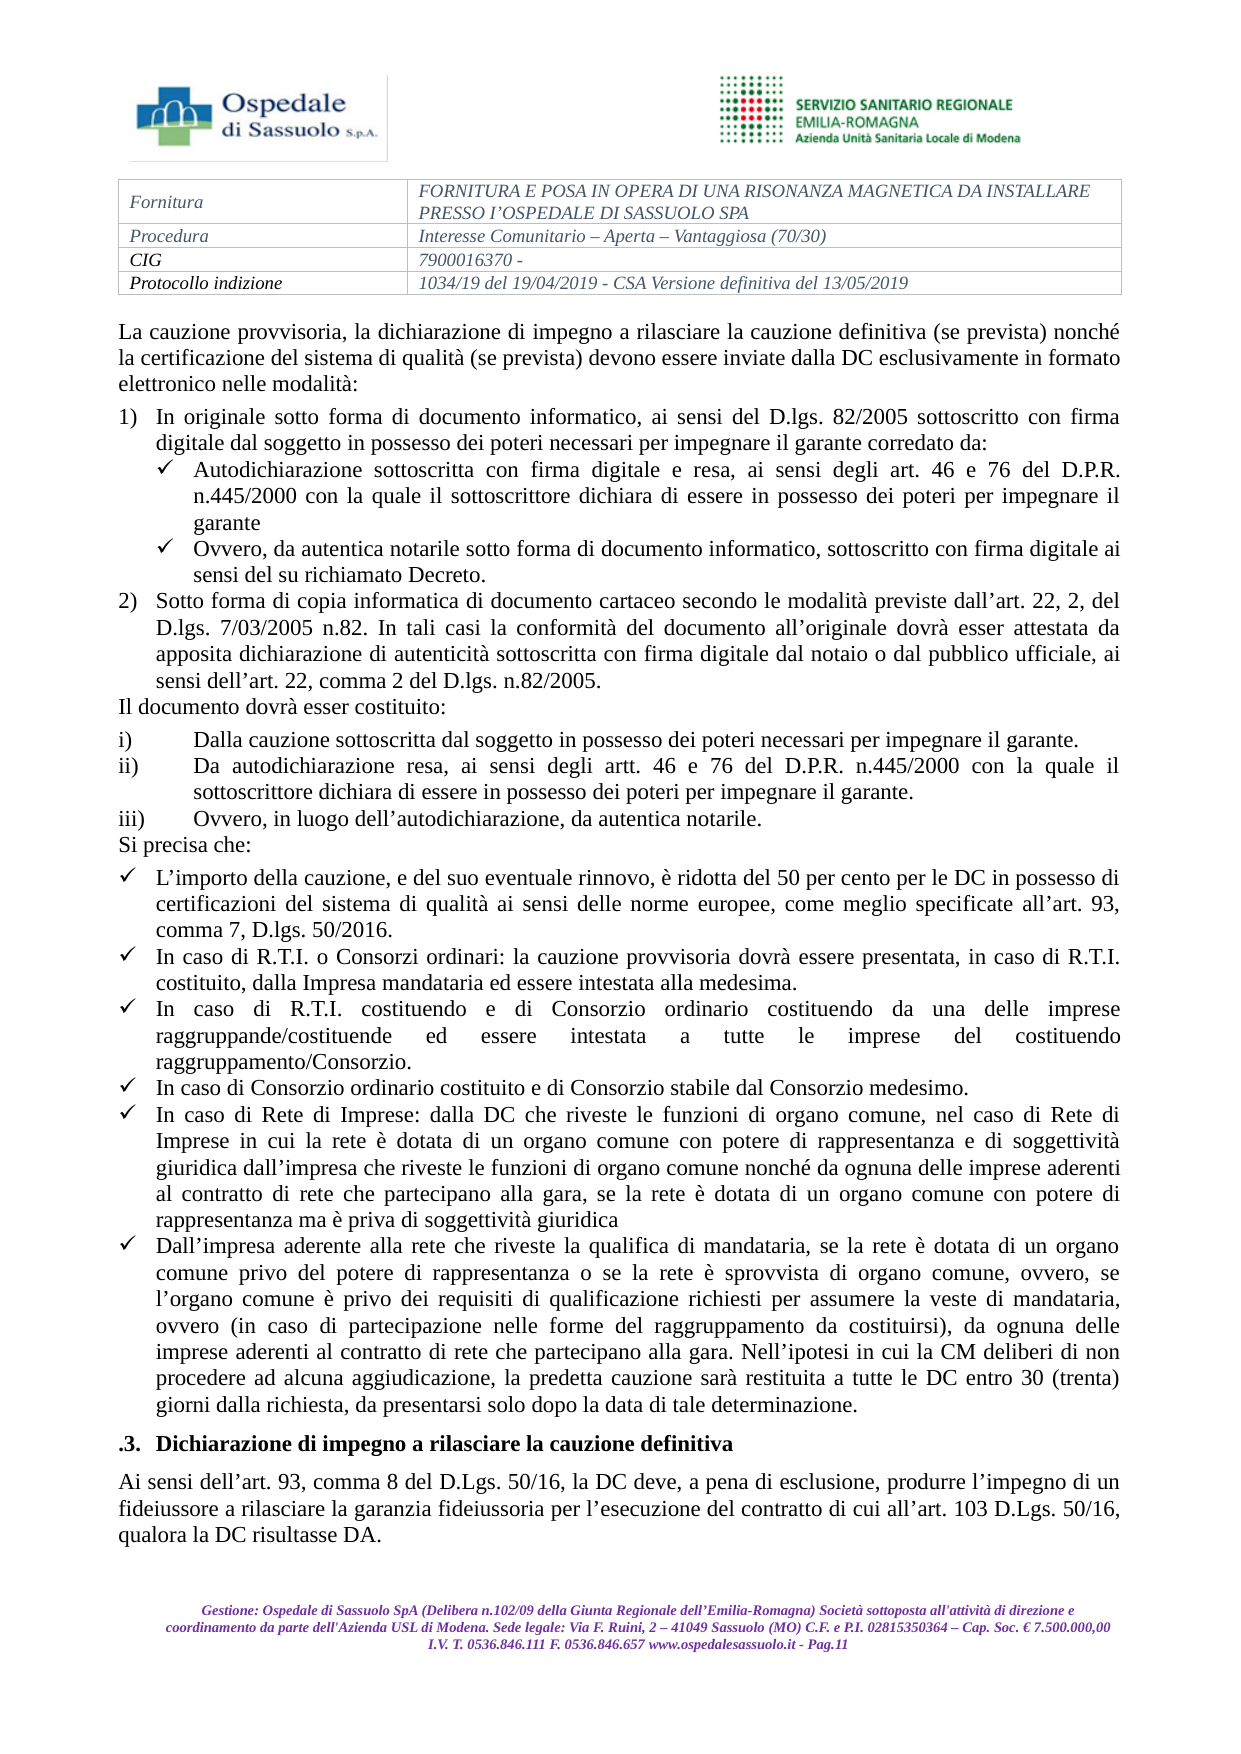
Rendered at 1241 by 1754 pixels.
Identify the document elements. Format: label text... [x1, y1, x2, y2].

list In originale sotto forma di documento informatico, ai sensi del D.lgs. 82/2005 sottoscritto con firma digitale dal soggetto in possesso dei poteri necessari per impegnare il garante corredato da: [118, 403, 1122, 456]
text Il documento dovrà esser costituito: [118, 693, 1122, 719]
list Autodichiarazione sottoscritta con firma digitale e resa, ai sensi degli art. 46 e 76 del D.P.R. n.445/2000 con la quale il sottoscrittore dichiara di essere in possesso dei poteri per impegnare il garante [156, 456, 1122, 535]
list Dall’impresa aderente alla rete che riveste la qualifica di mandataria, se la rete è dotata di un organo comune privo del potere di rappresentanza o se la rete è sprovvista di organo comune, ovvero, se l’organo comune è privo dei requisiti di qualificazione richiesti per assumere la veste di mandataria, ovvero (in caso di partecipazione nelle forme del raggruppamento da costituirsi), da ognuna delle imprese aderenti al contratto di rete che partecipano alla gara. Nell’ipotesi in cui la CM deliberi di non procedere ad alcuna aggiudicazione, la predetta cauzione sarà restituita a tutte le DC entro 30 (trenta) giorni dalla richiesta, da presentarsi solo dopo la data di tale determinazione. [118, 1233, 1122, 1417]
list In caso di R.T.I. costituendo e di Consorzio ordinario costituendo da una delle imprese raggruppande/costituende ed essere intestata a tutte le imprese del costituendo raggruppamento/Consorzio. [118, 995, 1122, 1074]
subtitle Dichiarazione di impegno a rilasciare la cauzione definitiva [118, 1429, 1122, 1456]
list Sotto forma di copia informatica di documento cartaceo secondo le modalità previste dall’art. 22, 2, del D.lgs. 7/03/2005 n.82. In tali casi la conformità del documento all’originale dovrà esser attestata da apposita dichiarazione di autenticità sottoscritta con firma digitale dal notaio o dal pubblico ufficiale, ai sensi dell’art. 22, comma 2 del D.lgs. n.82/2005. [118, 588, 1122, 693]
text La cauzione provvisoria, la dichiarazione di impegno a rilasciare la cauzione definitiva (se prevista) nonché la certificazione del sistema di qualità (se prevista) devono essere inviate dalla DC esclusivamente in formato elettronico nelle modalità: [118, 318, 1122, 397]
list In caso di R.T.I. o Consorzi ordinari: la cauzione provvisoria dovrà essere presentata, in caso di R.T.I. costituito, dalla Impresa mandataria ed essere intestata alla medesima. [118, 943, 1122, 995]
text Ai sensi dell’art. 93, comma 8 del D.Lgs. 50/16, la DC deve, a pena di esclusione, produrre l’impegno di un fideiussore a rilasciare la garanzia fideiussoria per l’esecuzione del contratto di cui all’art. 103 D.Lgs. 50/16, qualora la DC risultasse DA. [118, 1468, 1122, 1547]
picture [129, 75, 389, 163]
list L’importo della cauzione, e del suo eventuale rinnovo, è ridotta del 50 per cento per le DC in possesso di certificazioni del sistema di qualità ai sensi delle norme europee, come meglio specificate all’art. 93, comma 7, D.lgs. 50/2016. [118, 864, 1122, 943]
list In caso di Rete di Imprese: dalla DC che riveste le funzioni di organo comune, nel caso di Rete di Imprese in cui la rete è dotata di un organo comune con potere di rappresentanza e di soggettività giuridica dall’impresa che riveste le funzioni di organo comune nonché da ognuna delle imprese aderenti al contratto di rete che partecipano alla gara, se la rete è dotata di un organo comune con potere di rappresentanza ma è priva di soggettività giuridica [118, 1101, 1122, 1233]
picture [718, 75, 1023, 145]
text Si precisa che: [118, 831, 1122, 857]
list Dalla cauzione sottoscritta dal soggetto in possesso dei poteri necessari per impegnare il garante. [118, 726, 1122, 752]
list Da autodichiarazione resa, ai sensi degli artt. 46 e 76 del D.P.R. n.445/2000 con la quale il sottoscrittore dichiara di essere in possesso dei poteri per impegnare il garante. [118, 752, 1122, 805]
list In caso di Consorzio ordinario costituito e di Consorzio stabile dal Consorzio medesimo. [118, 1074, 1122, 1101]
list Ovvero, da autentica notarile sotto forma di documento informatico, sottoscritto con firma digitale ai sensi del su richiamato Decreto. [156, 535, 1122, 588]
list Ovvero, in luogo dell’autodichiarazione, da autentica notarile. [118, 805, 1122, 831]
